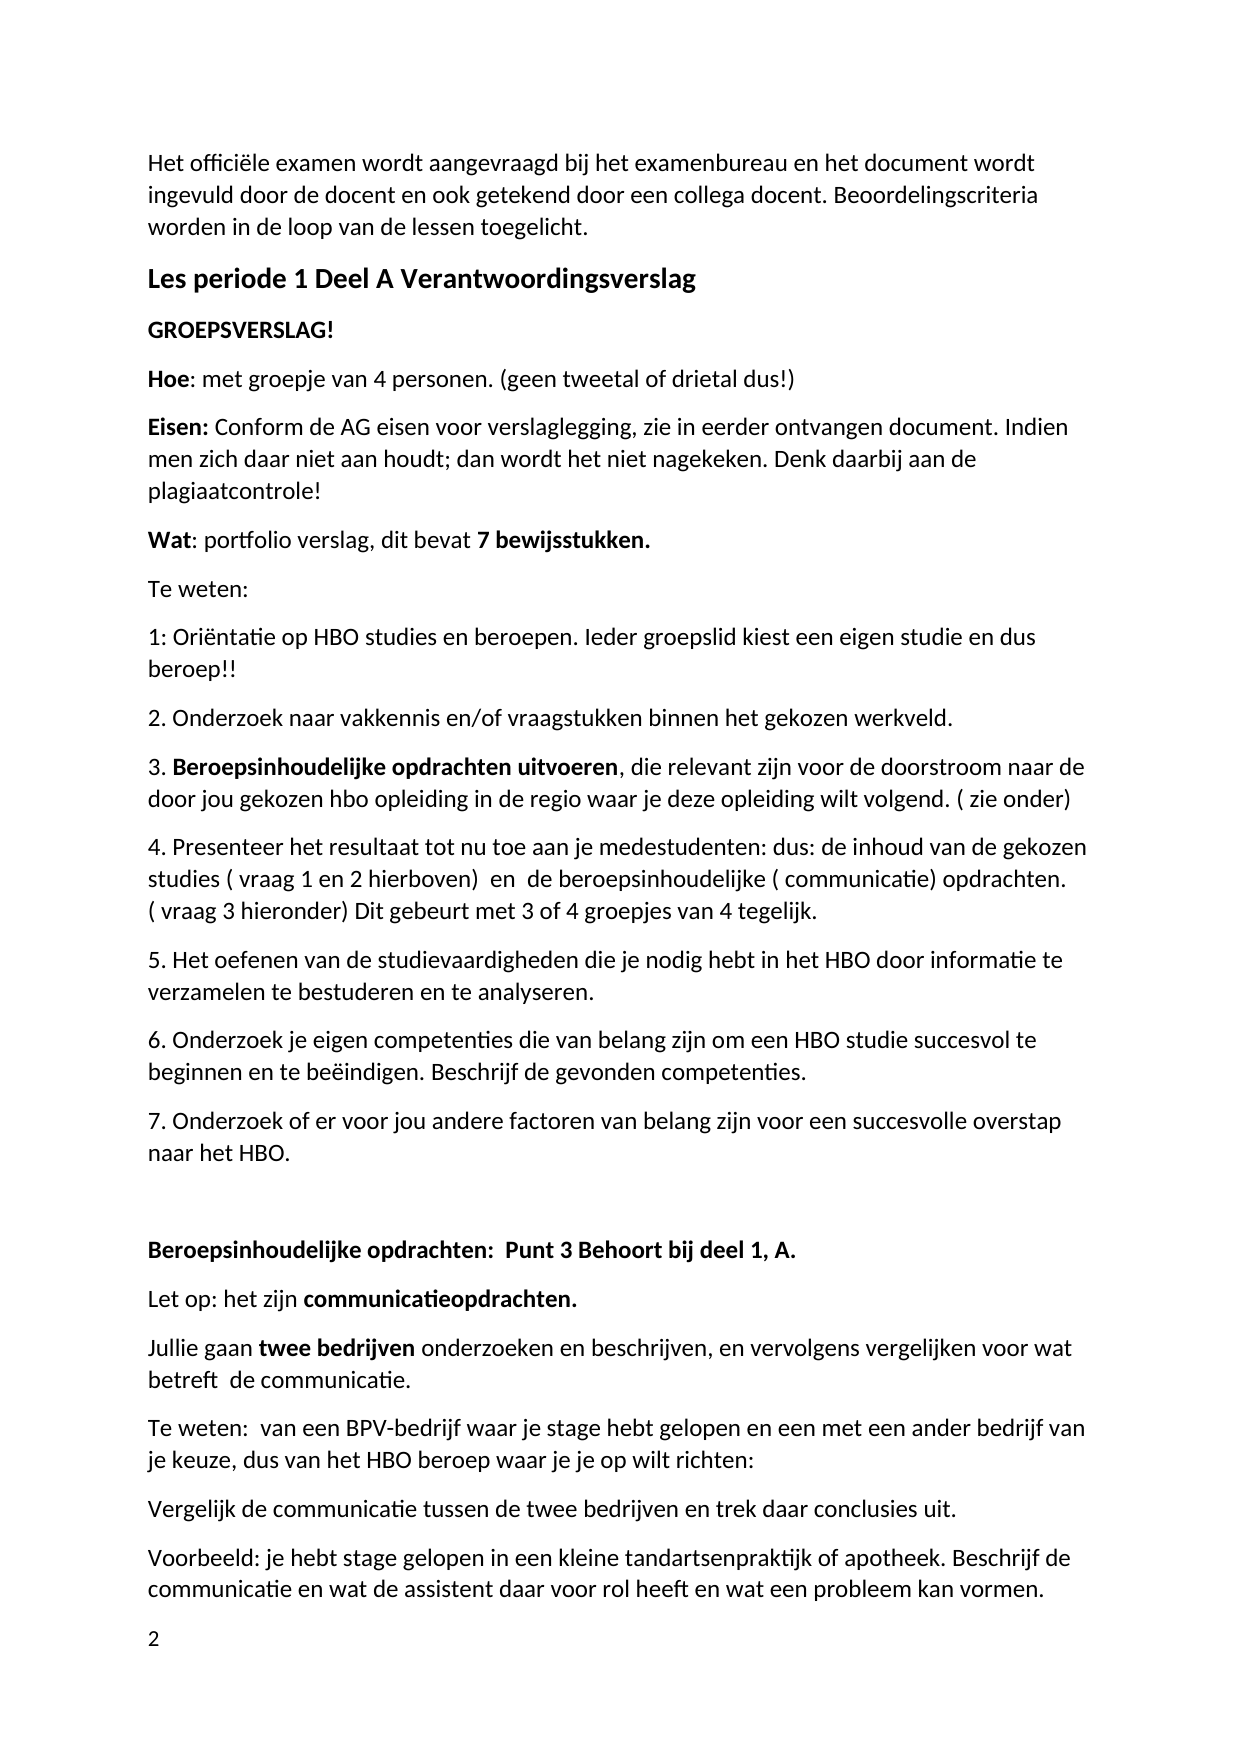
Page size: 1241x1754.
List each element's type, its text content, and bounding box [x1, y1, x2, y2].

text 1: Oriëntatie op HBO studies en beroepen. Ieder groepslid kiest een eigen studie en dus beroep!! [148, 621, 1093, 684]
text Beroepsinhoudelijke opdrachten: Punt 3 Behoort bij deel 1, A. [148, 1234, 1093, 1265]
text Vergelijk de communicatie tussen de twee bedrijven en trek daar conclusies uit. [148, 1493, 1093, 1523]
text 4. Presenteer het resultaat tot nu toe aan je medestudenten: dus: de inhoud van de gekozen studies ( vraag 1 en 2 hierboven) en de beroepsinhoudelijke ( communicatie) opdrachten. ( vraag 3 hieronder) Dit gebeurt met 3 of 4 groepjes van 4 tegelijk. [148, 831, 1093, 926]
text Te weten: [148, 573, 1093, 603]
text 3. Beroepsinhoudelijke opdrachten uitvoeren, die relevant zijn voor de doorstroom naar de door jou gekozen hbo opleiding in de regio waar je deze opleiding wilt volgend. ( zie onder) [148, 751, 1093, 813]
text 5. Het oefenen van de studievaardigheden die je nodig hebt in het HBO door informatie te verzamelen te bestuderen en te analyseren. [148, 944, 1093, 1006]
text GROEPSVERSLAG! [148, 314, 1093, 345]
text Eisen: Conform de AG eisen voor verslaglegging, zie in eerder ontvangen document. Indien men zich daar niet aan houdt; dan wordt het niet nagekeken. Denk daarbij aan de plagiaatcontrole! [148, 412, 1093, 506]
text 7. Onderzoek of er voor jou andere factoren van belang zijn voor een succesvolle overstap naar het HBO. [148, 1105, 1093, 1168]
text Hoe: met groepje van 4 personen. (geen tweetal of drietal dus!) [148, 363, 1093, 393]
text 6. Onderzoek je eigen competenties die van belang zijn om een HBO studie succesvol te beginnen en te beëindigen. Beschrijf de gevonden competenties. [148, 1024, 1093, 1087]
text Jullie gaan twee bedrijven onderzoeken en beschrijven, en vervolgens vergelijken voor wat betreft de communicatie. [148, 1332, 1093, 1394]
text Het officiële examen wordt aangevraagd bij het examenbureau en het document wordt ingevuld door de docent en ook getekend door een collega docent. Beoordelingscriteria worden in de loop van de lessen toegelicht. [148, 148, 1093, 242]
text Wat: portfolio verslag, dit bevat 7 bewijsstukken. [148, 524, 1093, 555]
text Te weten: van een BPV-bedrijf waar je stage hebt gelopen en een met een ander bedrijf van je keuze, dus van het HBO beroep waar je je op wilt richten: [148, 1412, 1093, 1475]
text Les periode 1 Deel A Verantwoordingsverslag [148, 260, 1093, 296]
text Let op: het zijn communicatieopdrachten. [148, 1283, 1093, 1314]
text 2. Onderzoek naar vakkennis en/of vraagstukken binnen het gekozen werkveld. [148, 702, 1093, 733]
text Voorbeeld: je hebt stage gelopen in een kleine tandartsenpraktijk of apotheek. Beschrijf de communicatie en wat de assistent daar voor rol heeft en wat een probleem kan vormen. [148, 1542, 1093, 1604]
